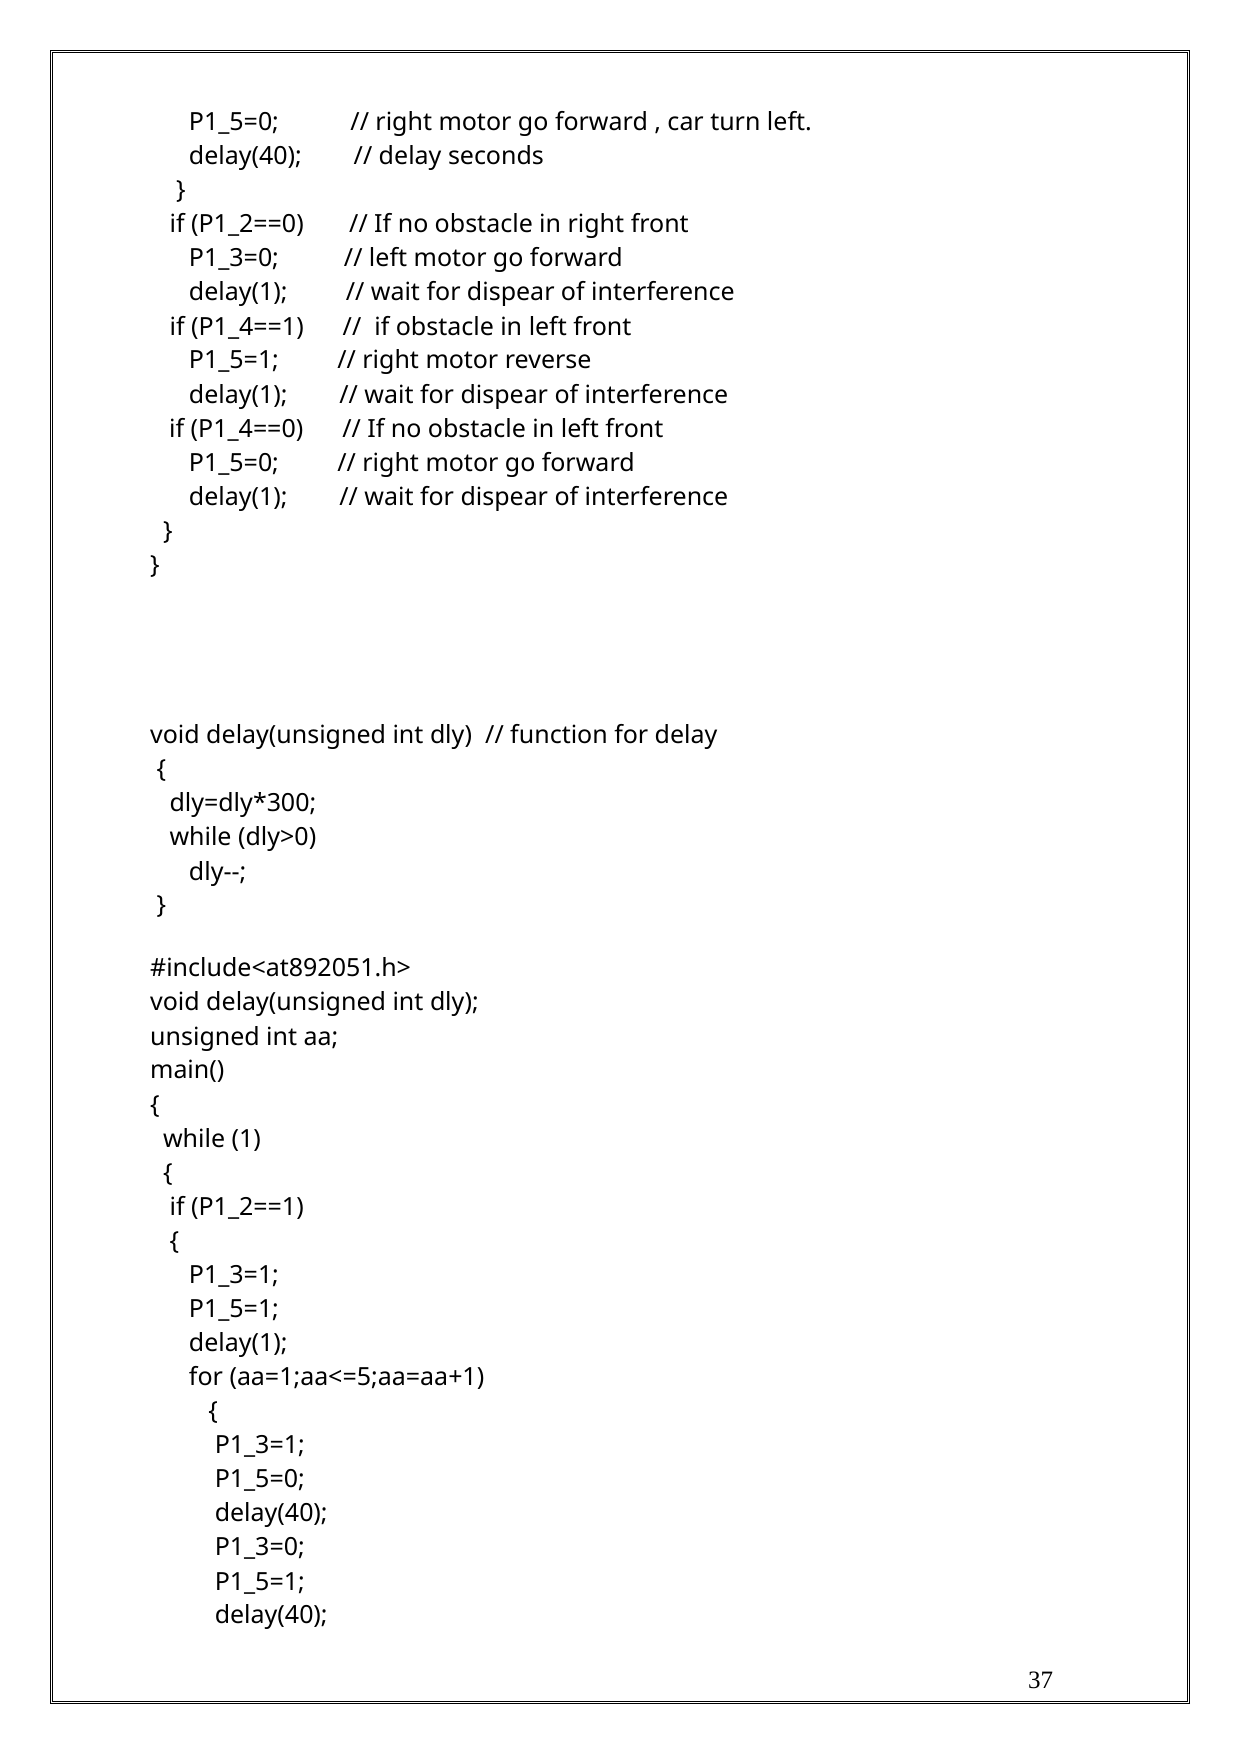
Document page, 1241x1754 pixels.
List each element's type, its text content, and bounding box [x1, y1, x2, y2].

text if (P1_2==0) // If no obstacle in right front [150, 206, 1053, 240]
text } [150, 172, 1053, 206]
text if (P1_4==0) // If no obstacle in left front [150, 410, 1053, 444]
text P1_5=1; // right motor reverse [150, 342, 1053, 376]
text void delay(unsigned int dly) // function for delay [150, 717, 1053, 751]
text if (P1_2==1) [150, 1188, 1053, 1222]
text #include<at892051.h> [150, 950, 1053, 984]
text P1_5=1; [150, 1291, 1053, 1325]
text for (aa=1;aa<=5;aa=aa+1) [150, 1359, 1053, 1393]
text P1_3=0; // left motor go forward [150, 240, 1053, 274]
text { [150, 1154, 1053, 1188]
text P1_5=1; [150, 1563, 1053, 1597]
text P1_3=1; [150, 1427, 1053, 1461]
text delay(40); [150, 1597, 1053, 1631]
text P1_5=0; // right motor go forward [150, 444, 1053, 478]
text main() [150, 1052, 1053, 1086]
text } [150, 887, 1053, 921]
text dly--; [150, 853, 1053, 887]
text dly=dly*300; [150, 785, 1053, 819]
text void delay(unsigned int dly); [150, 984, 1053, 1018]
text P1_3=0; [150, 1529, 1053, 1563]
text delay(40); [150, 1495, 1053, 1529]
text delay(1); // wait for dispear of interference [150, 274, 1053, 308]
text } [150, 547, 1053, 581]
text delay(1); [150, 1325, 1053, 1359]
text unsigned int aa; [150, 1018, 1053, 1052]
text { [150, 1222, 1053, 1257]
text if (P1_4==1) // if obstacle in left front [150, 308, 1053, 342]
text { [150, 1393, 1053, 1427]
text { [150, 1086, 1053, 1120]
text delay(1); // wait for dispear of interference [150, 376, 1053, 410]
text while (dly>0) [150, 819, 1053, 853]
text P1_5=0; // right motor go forward , car turn left. [150, 104, 1053, 138]
text delay(40); // delay seconds [150, 138, 1053, 172]
text P1_3=1; [150, 1257, 1053, 1291]
text while (1) [150, 1120, 1053, 1154]
text { [150, 751, 1053, 785]
text } [150, 512, 1053, 547]
text delay(1); // wait for dispear of interference [150, 478, 1053, 512]
text P1_5=0; [150, 1461, 1053, 1495]
